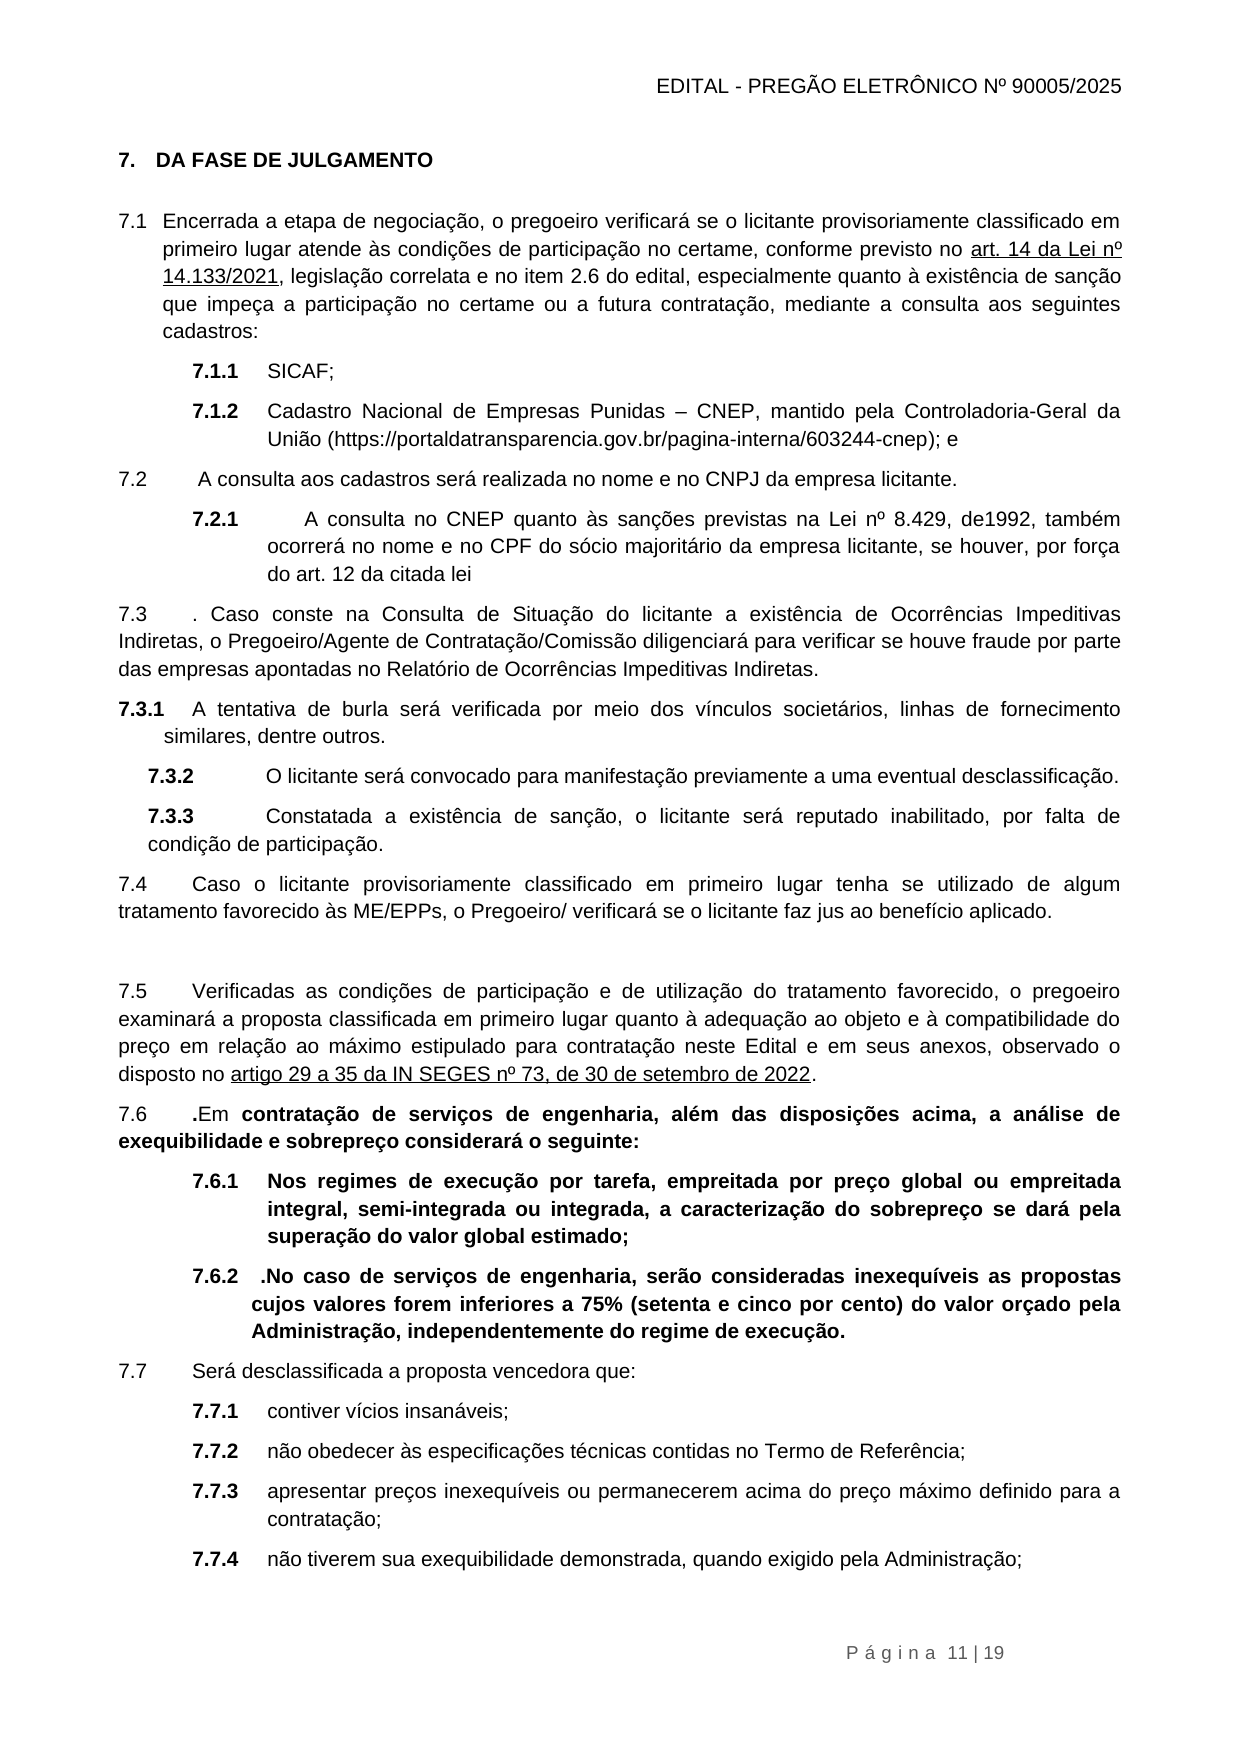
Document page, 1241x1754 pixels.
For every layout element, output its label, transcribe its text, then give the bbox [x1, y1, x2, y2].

list A tentativa de burla será verificada por meio dos vínculos societários, linhas de fornecimento similares, dentre outros. [118, 696, 1122, 748]
list Verificadas as condições de participação e de utilização do tratamento favorecido, o pregoeiro examinará a proposta classificada em primeiro lugar quanto à adequação ao objeto e à compatibilidade do preço em relação ao máximo estipulado para contratação neste Edital e em seus anexos, observado o disposto no artigo 29 a 35 da IN SEGES nº 73, de 30 de setembro de 2022. [118, 979, 1122, 1085]
list Nos regimes de execução por tarefa, empreitada por preço global ou empreitada integral, semi-integrada ou integrada, a caracterização do sobrepreço se dará pela superação do valor global estimado; [192, 1169, 1122, 1248]
list O licitante será convocado para manifestação previamente a uma eventual desclassificação. [148, 764, 1122, 788]
list . Caso conste na Consulta de Situação do licitante a existência de Ocorrências Impeditivas Indiretas, o Pregoeiro/Agente de Contratação/Comissão diligenciará para verificar se houve fraude por parte das empresas apontadas no Relatório de Ocorrências Impeditivas Indiretas. [118, 601, 1122, 680]
list .Em contratação de serviços de engenharia, além das disposições acima, a análise de exequibilidade e sobrepreço considerará o seguinte: [118, 1101, 1122, 1153]
list contiver vícios insanáveis; [192, 1399, 1122, 1423]
list não tiverem sua exequibilidade demonstrada, quando exigido pela Administração; [192, 1546, 1122, 1570]
list .No caso de serviços de engenharia, serão consideradas inexequíveis as propostas cujos valores forem inferiores a 75% (setenta e cinco por cento) do valor orçado pela Administração, independentemente do regime de execução. [192, 1264, 1122, 1343]
list não obedecer às especificações técnicas contidas no Termo de Referência; [192, 1439, 1122, 1463]
text DA FASE DE JULGAMENTO [118, 148, 1122, 172]
list Será desclassificada a proposta vencedora que: [118, 1359, 1122, 1383]
list Constatada a existência de sanção, o licitante será reputado inabilitado, por falta de condição de participação. [148, 804, 1122, 855]
list A consulta no CNEP quanto às sanções previstas na Lei nº 8.429, de1992, também ocorrerá no nome e no CPF do sócio majoritário da empresa licitante, se houver, por força do art. 12 da citada lei [192, 506, 1122, 585]
list A consulta aos cadastros será realizada no nome e no CNPJ da empresa licitante. [118, 466, 1122, 490]
list Caso o licitante provisoriamente classificado em primeiro lugar tenha se utilizado de algum tratamento favorecido às ME/EPPs, o Pregoeiro/ verificará se o licitante faz jus ao benefício aplicado. [118, 871, 1122, 923]
list apresentar preços inexequíveis ou permanecerem acima do preço máximo definido para a contratação; [192, 1479, 1122, 1530]
list Encerrada a etapa de negociação, o pregoeiro verificará se o licitante provisoriamente classificado em primeiro lugar atende às condições de participação no certame, conforme previsto no art. 14 da Lei nº 14.133/2021, legislação correlata e no item 2.6 do edital, especialmente quanto à existência de sanção que impeça a participação no certame ou a futura contratação, mediante a consulta aos seguintes cadastros: [118, 209, 1122, 343]
list Cadastro Nacional de Empresas Punidas – CNEP, mantido pela Controladoria-Geral da União (https://portaldatransparencia.gov.br/pagina-interna/603244-cnep); e [192, 399, 1122, 450]
list SICAF; [192, 359, 1122, 383]
